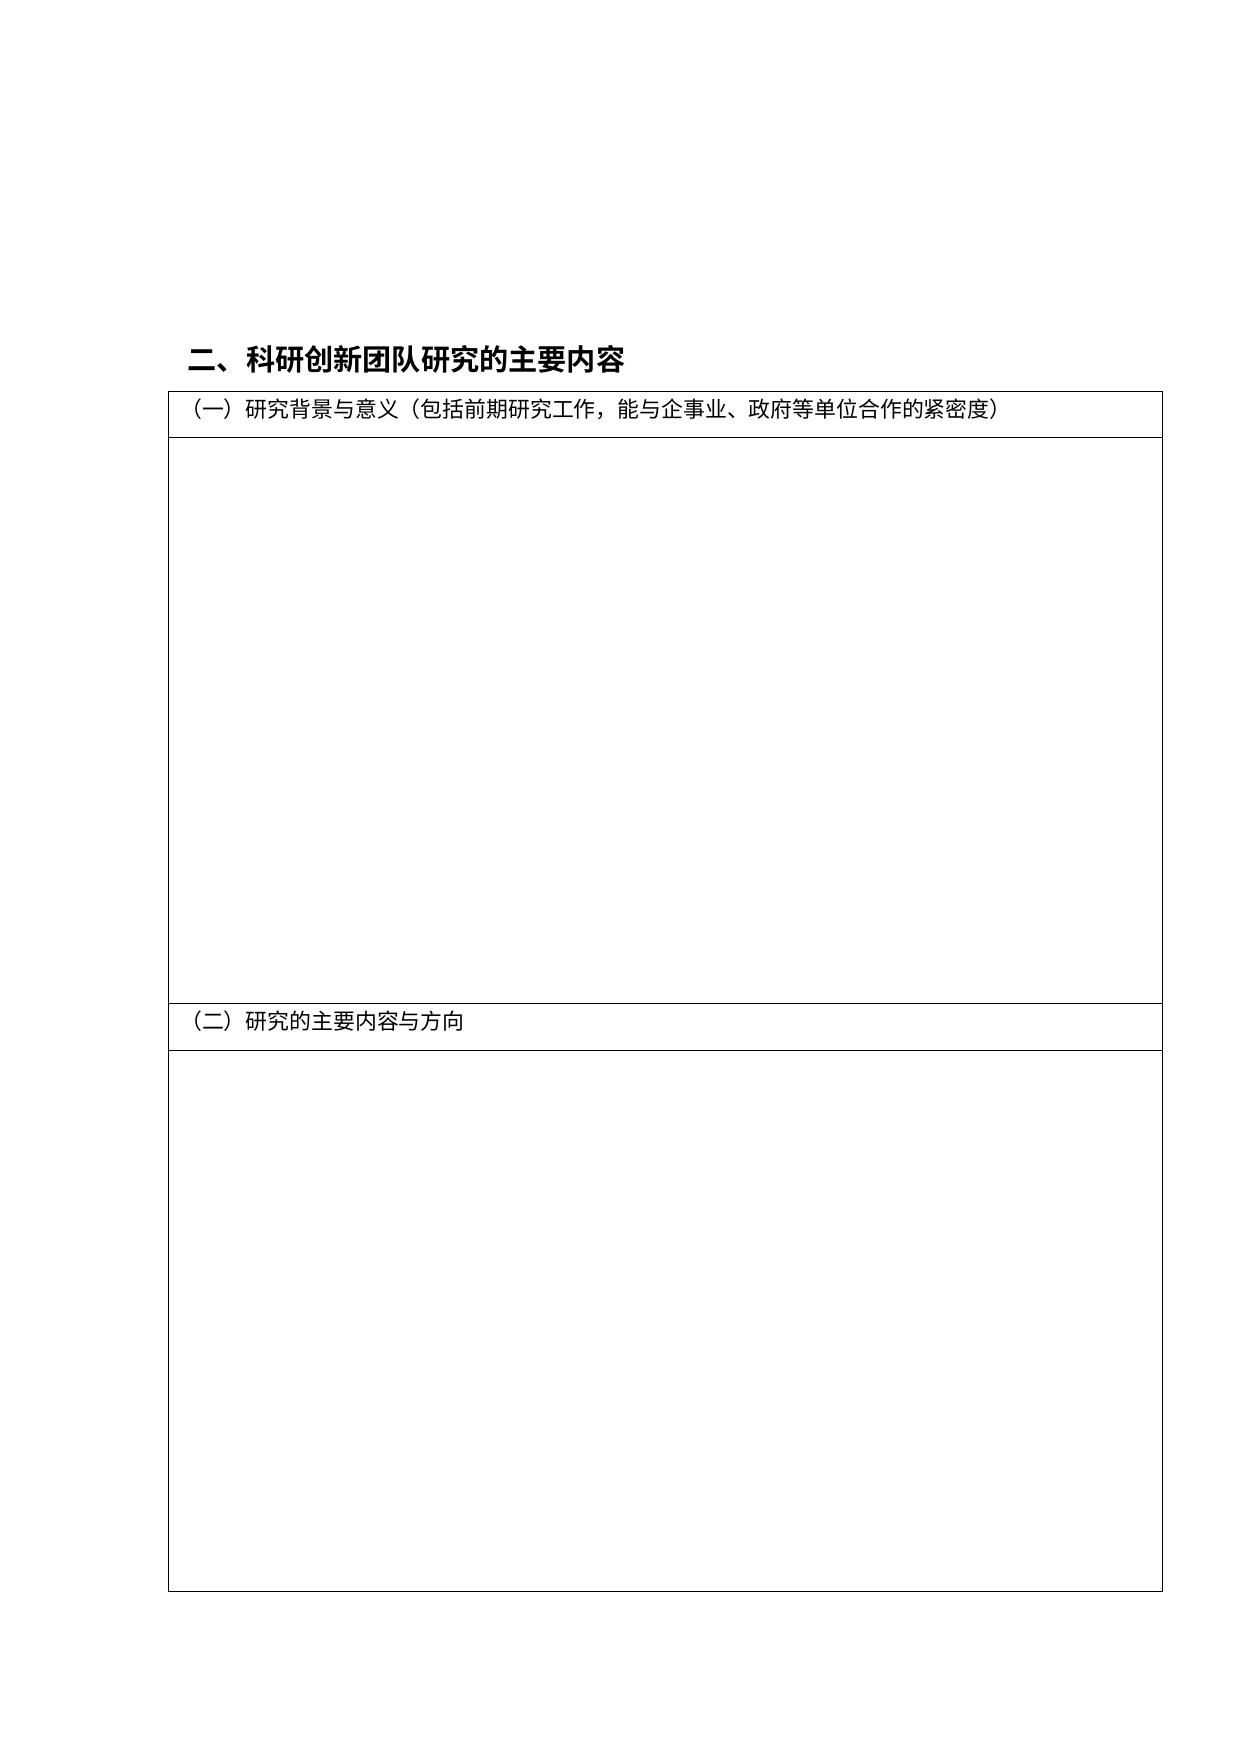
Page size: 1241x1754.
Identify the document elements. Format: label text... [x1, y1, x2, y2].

table_cell [169, 438, 1162, 1003]
text 二、科研创新团队研究的主要内容 [187, 326, 1053, 391]
table_header （一）研究背景与意义（包括前期研究工作，能与企事业、政府等单位合作的紧密度） [169, 392, 1162, 437]
table_cell [169, 1051, 1162, 1591]
table_cell （二）研究的主要内容与方向 [169, 1004, 1162, 1049]
